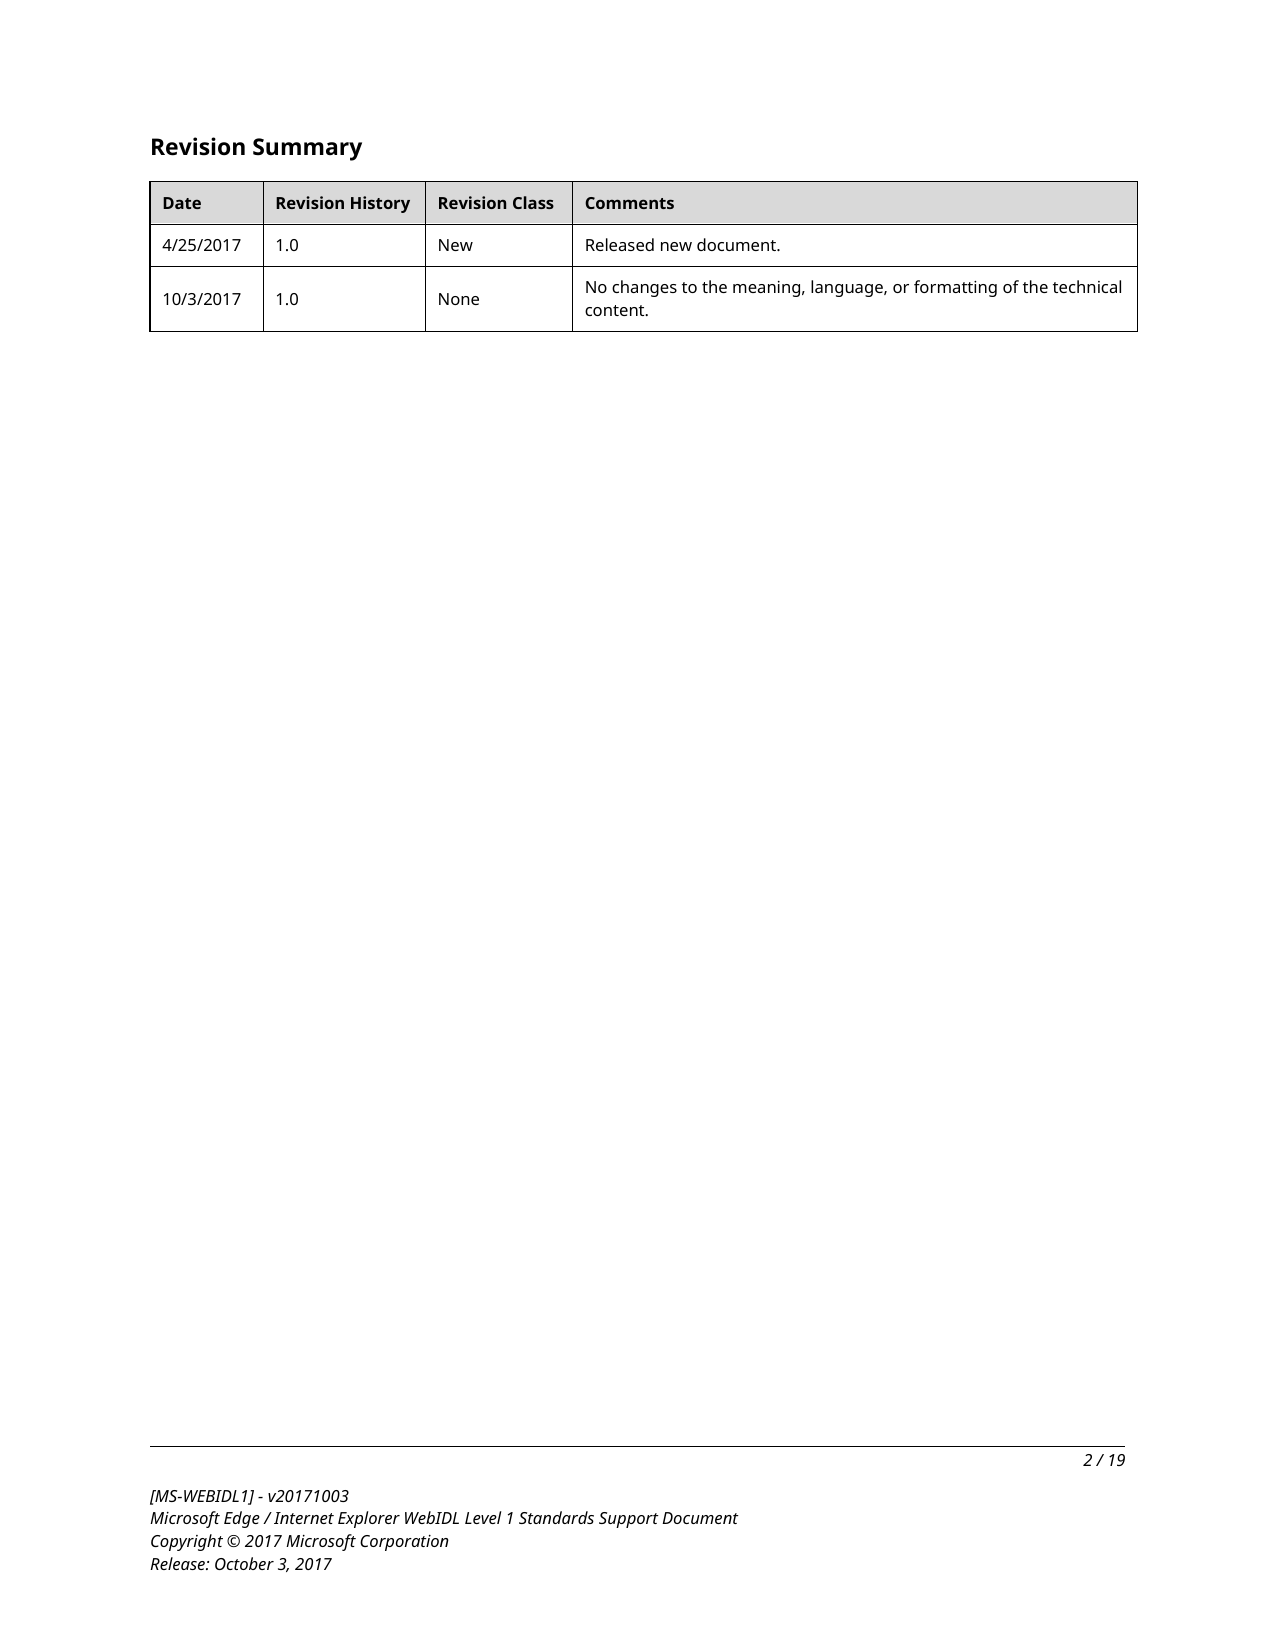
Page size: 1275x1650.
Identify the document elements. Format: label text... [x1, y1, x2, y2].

table_cell Released new document. [573, 225, 1137, 266]
table_cell New [426, 225, 572, 266]
table_header Revision Class [426, 182, 572, 223]
table_header Revision History [264, 182, 425, 223]
table_cell 10/3/2017 [151, 267, 263, 331]
table_cell None [426, 267, 572, 331]
text Revision Summary [150, 131, 1125, 162]
table_header Date [151, 182, 263, 223]
table_cell No changes to the meaning, language, or formatting of the technical content. [573, 267, 1137, 331]
table_cell 1.0 [264, 267, 425, 331]
table_header Comments [573, 182, 1137, 223]
table_cell 1.0 [264, 225, 425, 266]
table_cell 4/25/2017 [151, 225, 263, 266]
